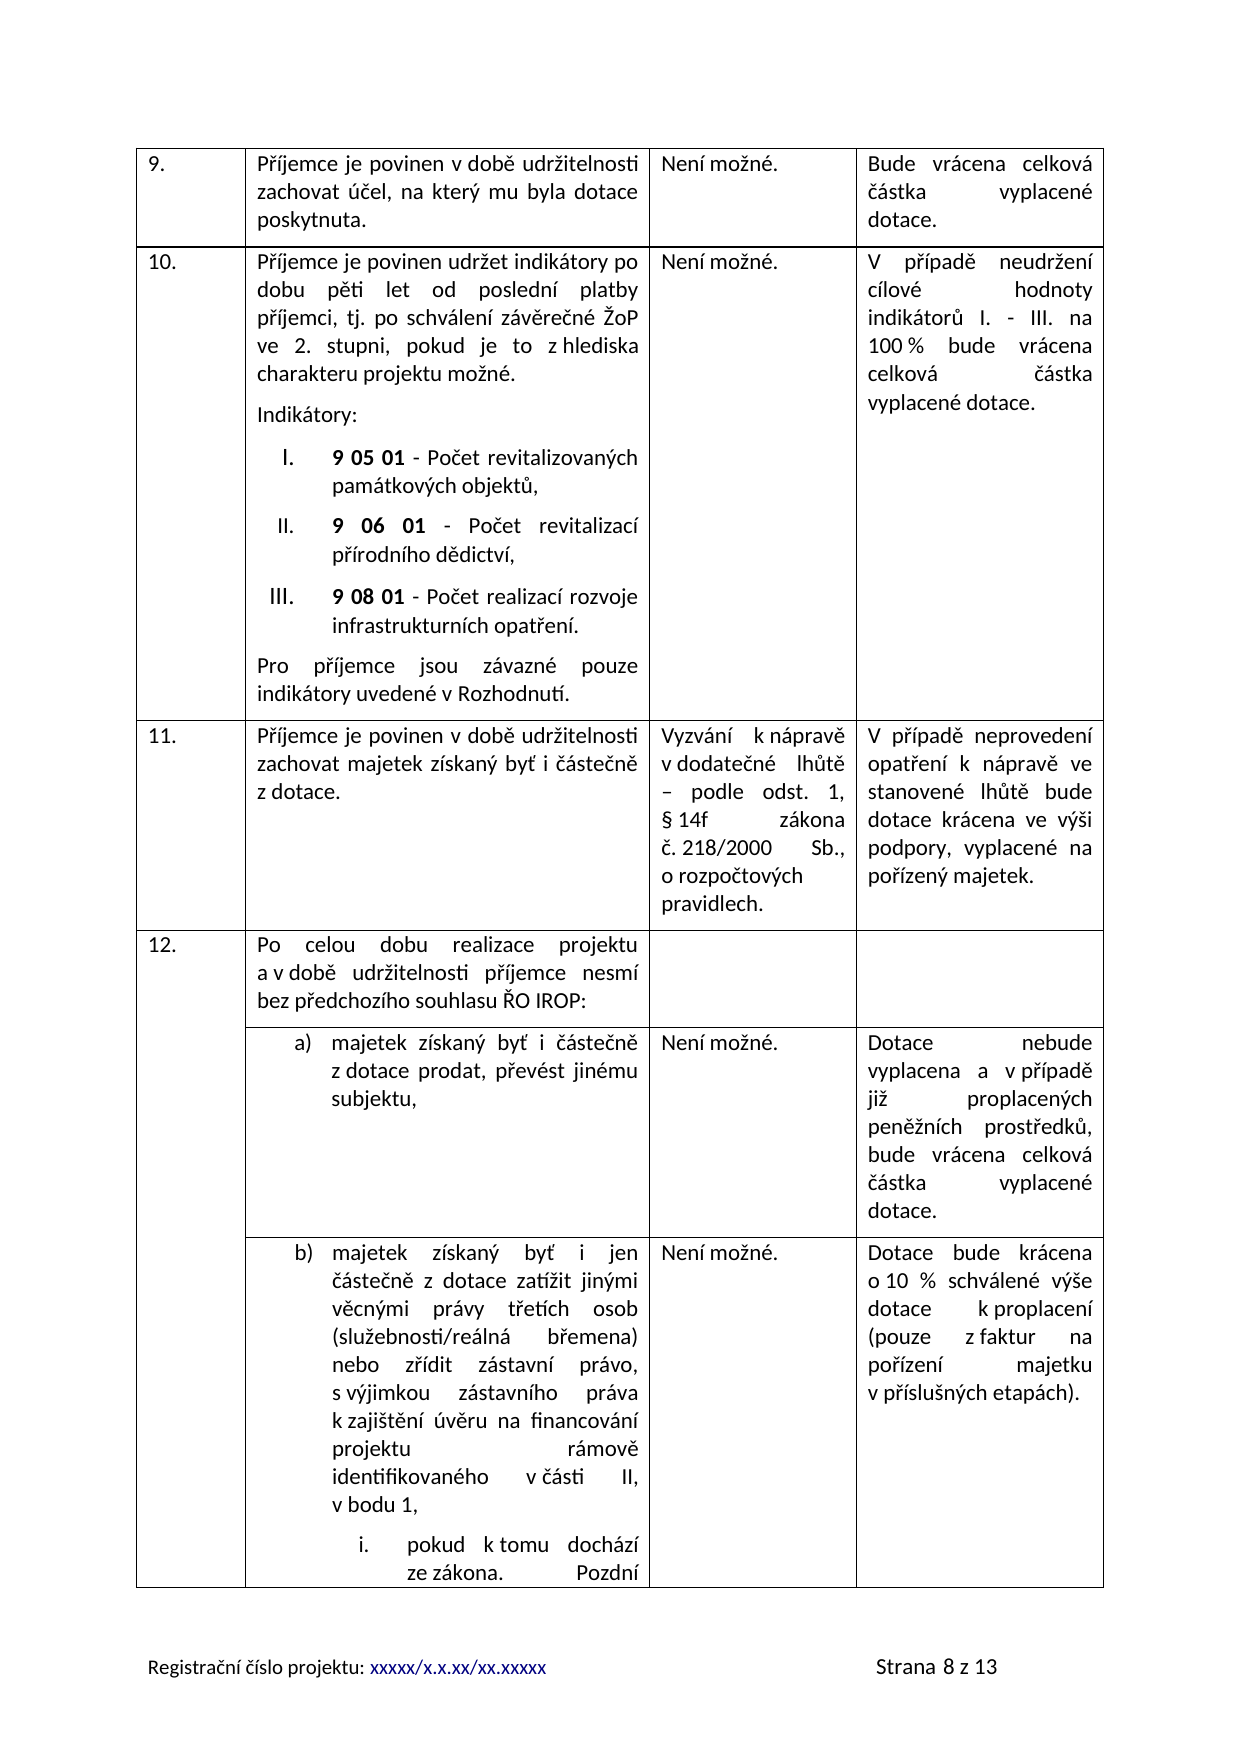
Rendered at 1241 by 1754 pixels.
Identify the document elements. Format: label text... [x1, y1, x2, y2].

table_cell Příjemce je povinen v době udržitelnosti zachovat majetek získaný byť i částečně z dotace. [246, 721, 649, 929]
table_cell Příjemce je povinen udržet indikátory po dobu pěti let od poslední platby příjemci, tj. po schválení závěrečné ŽoP ve 2. stupni, pokud je to z hlediska charakteru projektu možné. Indikátory: 9 05 01 - Počet revitalizovaných památkových objektů, 9 06 01 - Počet revitalizací přírodního dědictví, 9 08 01 - Počet realizací rozvoje infrastrukturních opatření. Pro příjemce jsou závazné pouze indikátory uvedené v Rozhodnutí. [246, 248, 649, 720]
table_cell 9. [137, 149, 245, 246]
table_cell Po celou dobu realizace projektu a v době udržitelnosti příjemce nesmí bez předchozího souhlasu ŘO IROP: [246, 931, 649, 1027]
table_cell Není možné. [650, 149, 856, 246]
table_cell Dotace nebude vyplacena a v případě již proplacených peněžních prostředků, bude vrácena celková částka vyplacené dotace. [857, 1028, 1103, 1237]
table_cell Není možné. [650, 248, 856, 720]
table_cell Vyzvání k nápravě v dodatečné lhůtě – podle odst. 1, § 14f zákona č. 218/2000 Sb., o rozpočtových pravidlech. [650, 721, 856, 929]
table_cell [857, 1238, 1103, 1587]
table_cell Není možné. [650, 1238, 856, 1587]
table_cell [650, 931, 856, 1027]
table_cell Bude vrácena celková částka vyplacené dotace. [857, 149, 1103, 246]
table_cell V případě neudržení cílové hodnoty indikátorů I. - III. na 100 % bude vrácena celková částka vyplacené dotace. [857, 248, 1103, 720]
table_cell V případě neprovedení opatření k nápravě ve stanovené lhůtě bude dotace krácena ve výši podpory, vyplacené na pořízený majetek. [857, 721, 1103, 929]
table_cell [246, 1238, 649, 1587]
table_cell 10. [137, 248, 245, 720]
table_cell 11. [137, 721, 245, 929]
table_cell 12. [137, 931, 245, 1587]
table_cell [857, 931, 1103, 1027]
table_cell majetek získaný byť i částečně z dotace prodat, převést jinému subjektu, [246, 1028, 649, 1237]
table_cell Není možné. [650, 1028, 856, 1237]
table_cell Příjemce je povinen v době udržitelnosti zachovat účel, na který mu byla dotace poskytnuta. [246, 149, 649, 246]
